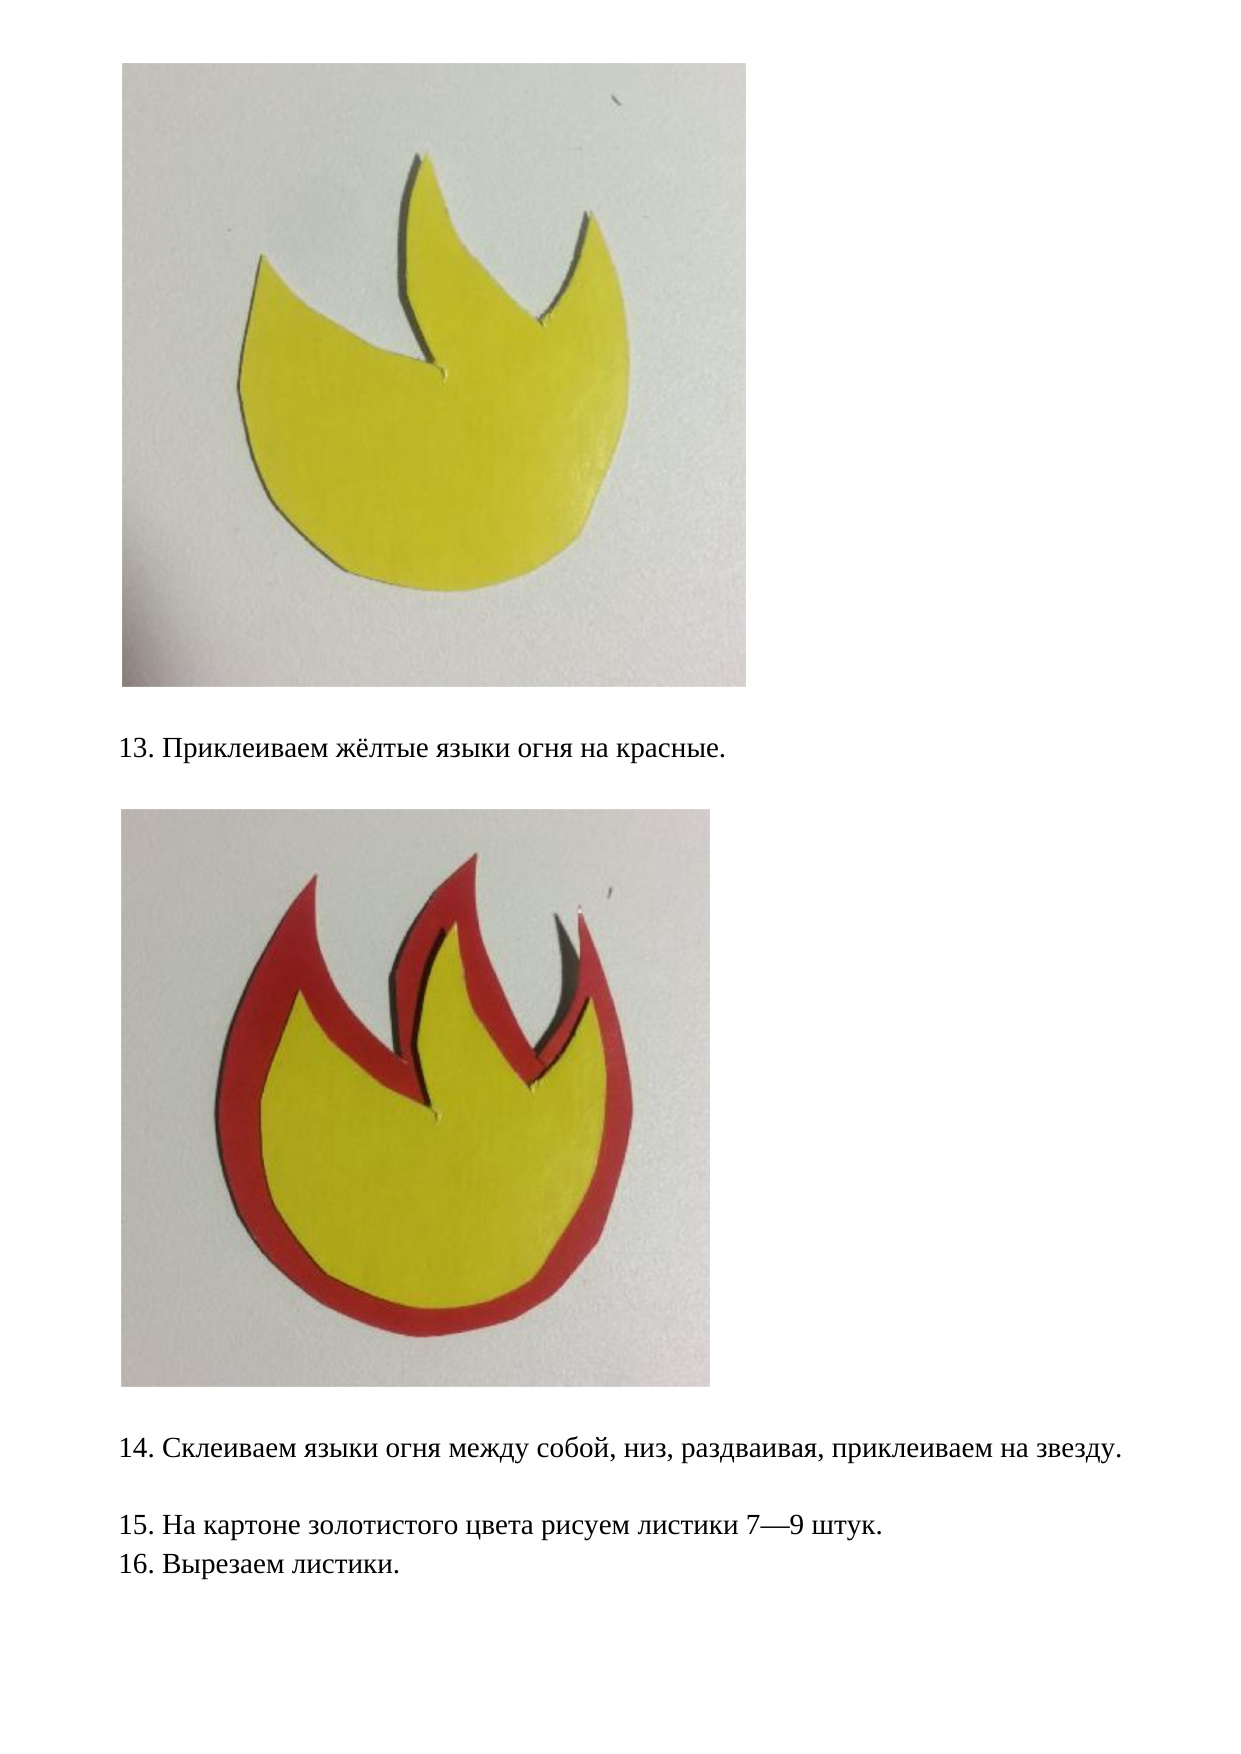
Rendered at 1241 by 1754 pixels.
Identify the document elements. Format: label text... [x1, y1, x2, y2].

text 14. Склеиваем языки огня между собой, низ, раздваивая, приклеиваем на звезду. [118, 1430, 1181, 1464]
text 13. Приклеиваем жёлтые языки огня на красные. [118, 730, 1181, 763]
text 15. На картоне золотистого цвета рисуем листики 7—9 штук. [118, 1507, 1181, 1541]
picture [123, 64, 746, 686]
picture [122, 810, 710, 1386]
text 16. Вырезаем листики. [118, 1546, 1181, 1579]
